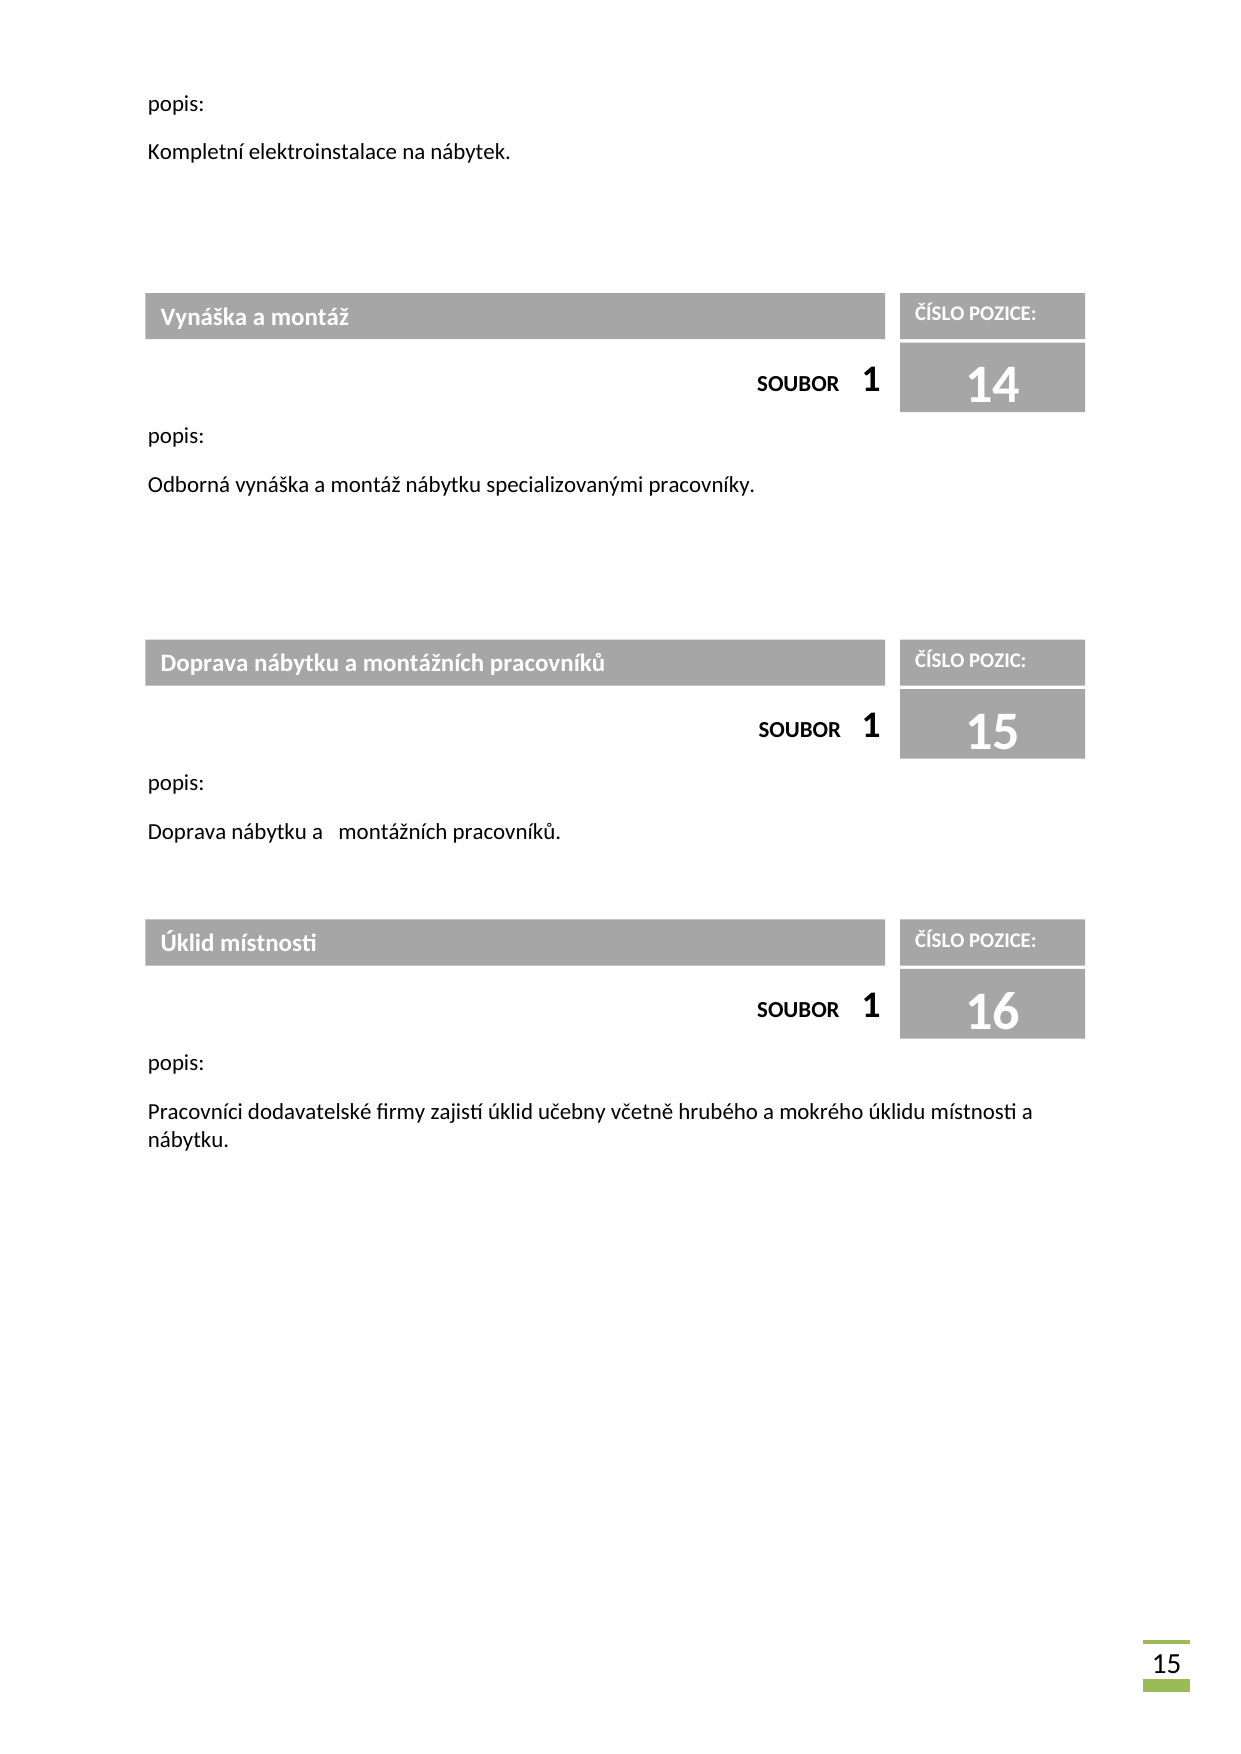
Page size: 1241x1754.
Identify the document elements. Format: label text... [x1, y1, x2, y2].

text SOUBOR 1 [148, 355, 900, 401]
text Pracovníci dodavatelské firmy zajistí úklid učebny včetně hrubého a mokrého úklidu místnosti a nábytku. [148, 1097, 1092, 1153]
text Doprava nábytku a montážních pracovníků. [148, 817, 1092, 845]
text SOUBOR 1 [148, 981, 900, 1027]
text Kompletní elektroinstalace na nábytek. [148, 137, 1092, 166]
text popis: [148, 768, 1092, 796]
text SOUBOR 1 [148, 701, 900, 747]
text popis: [148, 89, 1092, 117]
text Odborná vynáška a montáž nábytku specializovanými pracovníky. [148, 470, 1092, 498]
text popis: [148, 422, 1092, 449]
text popis: [148, 1048, 1092, 1076]
